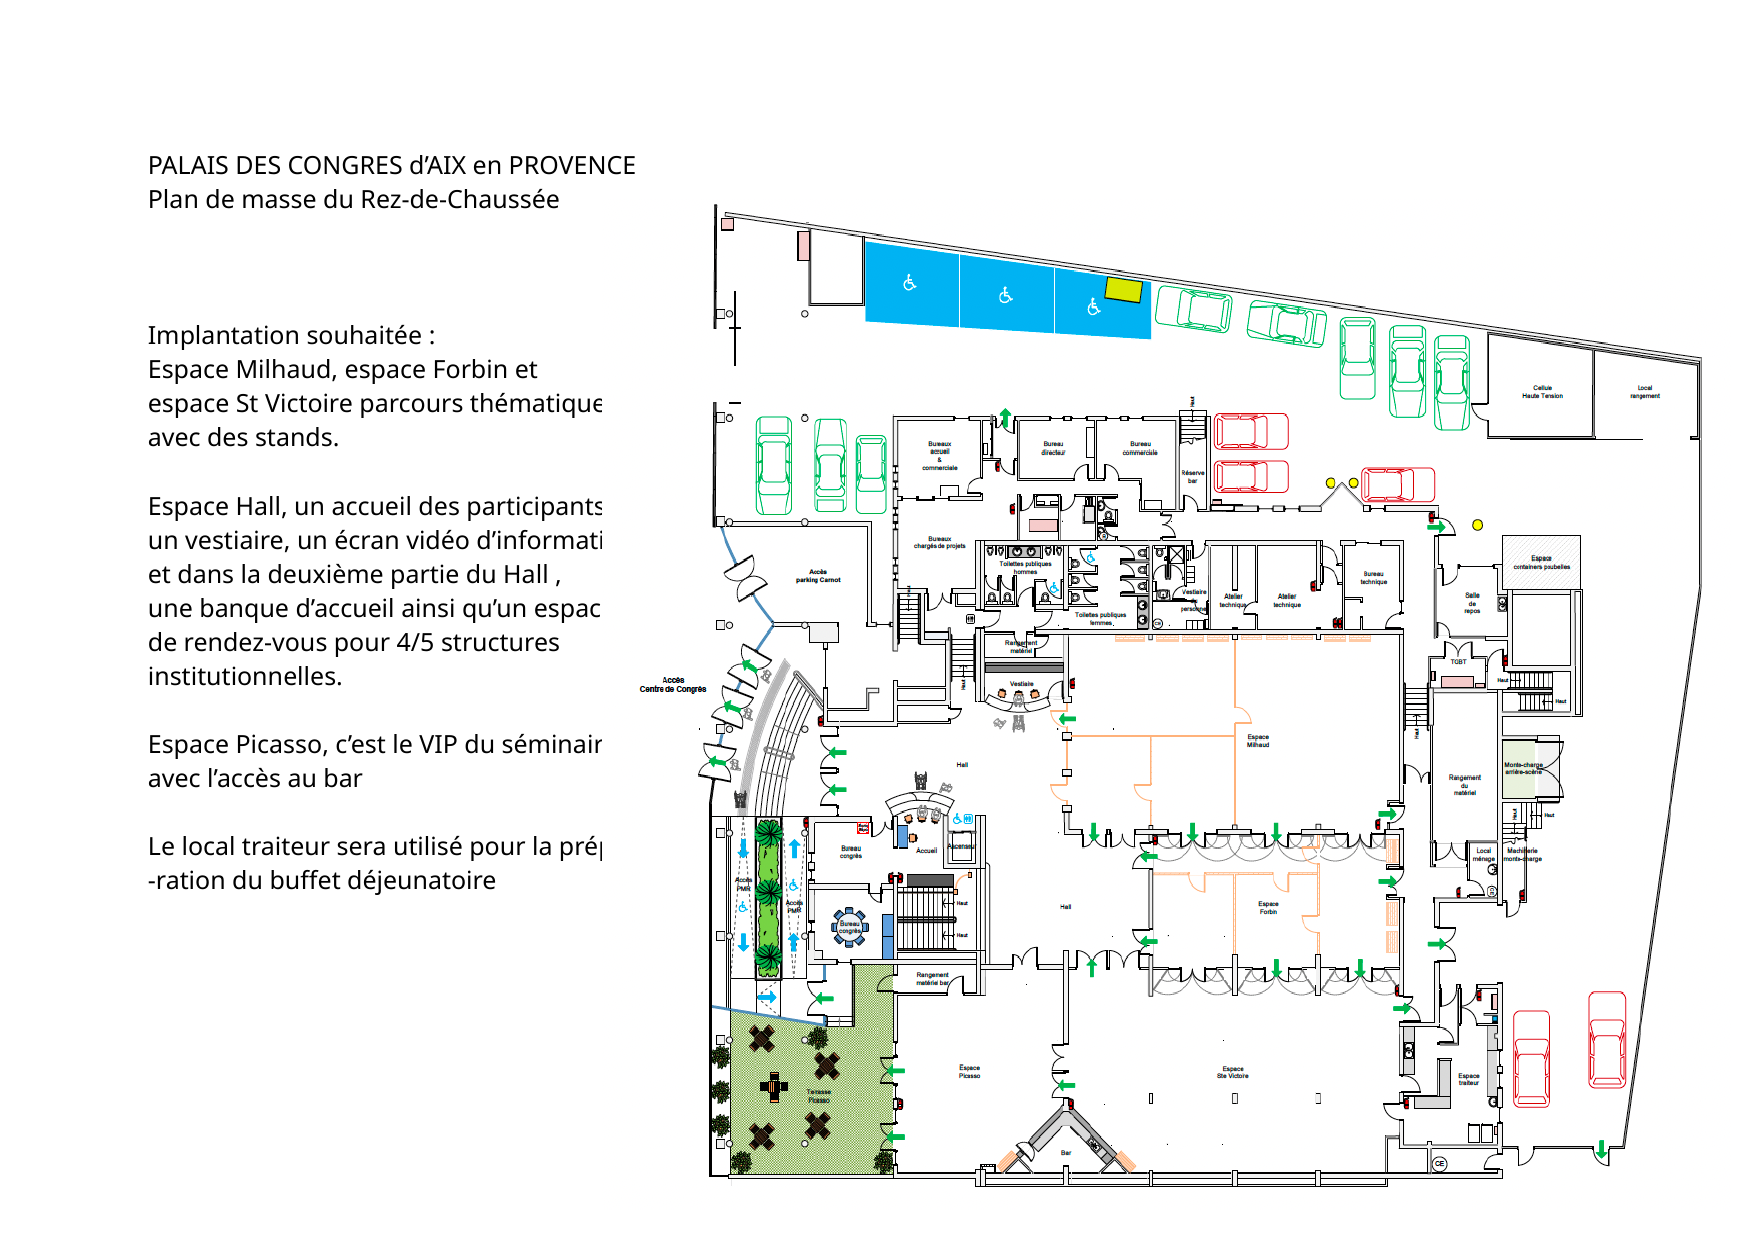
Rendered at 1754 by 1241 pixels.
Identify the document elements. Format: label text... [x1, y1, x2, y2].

text -ration du buffet déjeunatoire [148, 863, 602, 897]
text espace St Victoire parcours thématique [148, 386, 602, 420]
text institutionnelles. [148, 658, 602, 693]
text avec des stands. [148, 420, 602, 454]
text un vestiaire, un écran vidéo d’information [148, 522, 602, 556]
text Le local traiteur sera utilisé pour la prépa- [148, 829, 602, 863]
text avec l’accès au bar [148, 761, 602, 795]
text de rendez-vous pour 4/5 structures [148, 624, 602, 658]
text une banque d’accueil ainsi qu’un espace [148, 590, 602, 624]
picture [602, 199, 1732, 1210]
text et dans la deuxième partie du Hall , [148, 556, 602, 590]
text Espace Hall, un accueil des participants, [148, 488, 602, 522]
text Espace Picasso, c’est le VIP du séminaire [148, 727, 602, 761]
text PALAIS DES CONGRES d’AIX en PROVENCE [148, 148, 1606, 182]
text Implantation souhaitée : [148, 318, 602, 352]
text Plan de masse du Rez-de-Chaussée [148, 182, 1606, 216]
text Espace Milhaud, espace Forbin et [148, 352, 602, 386]
